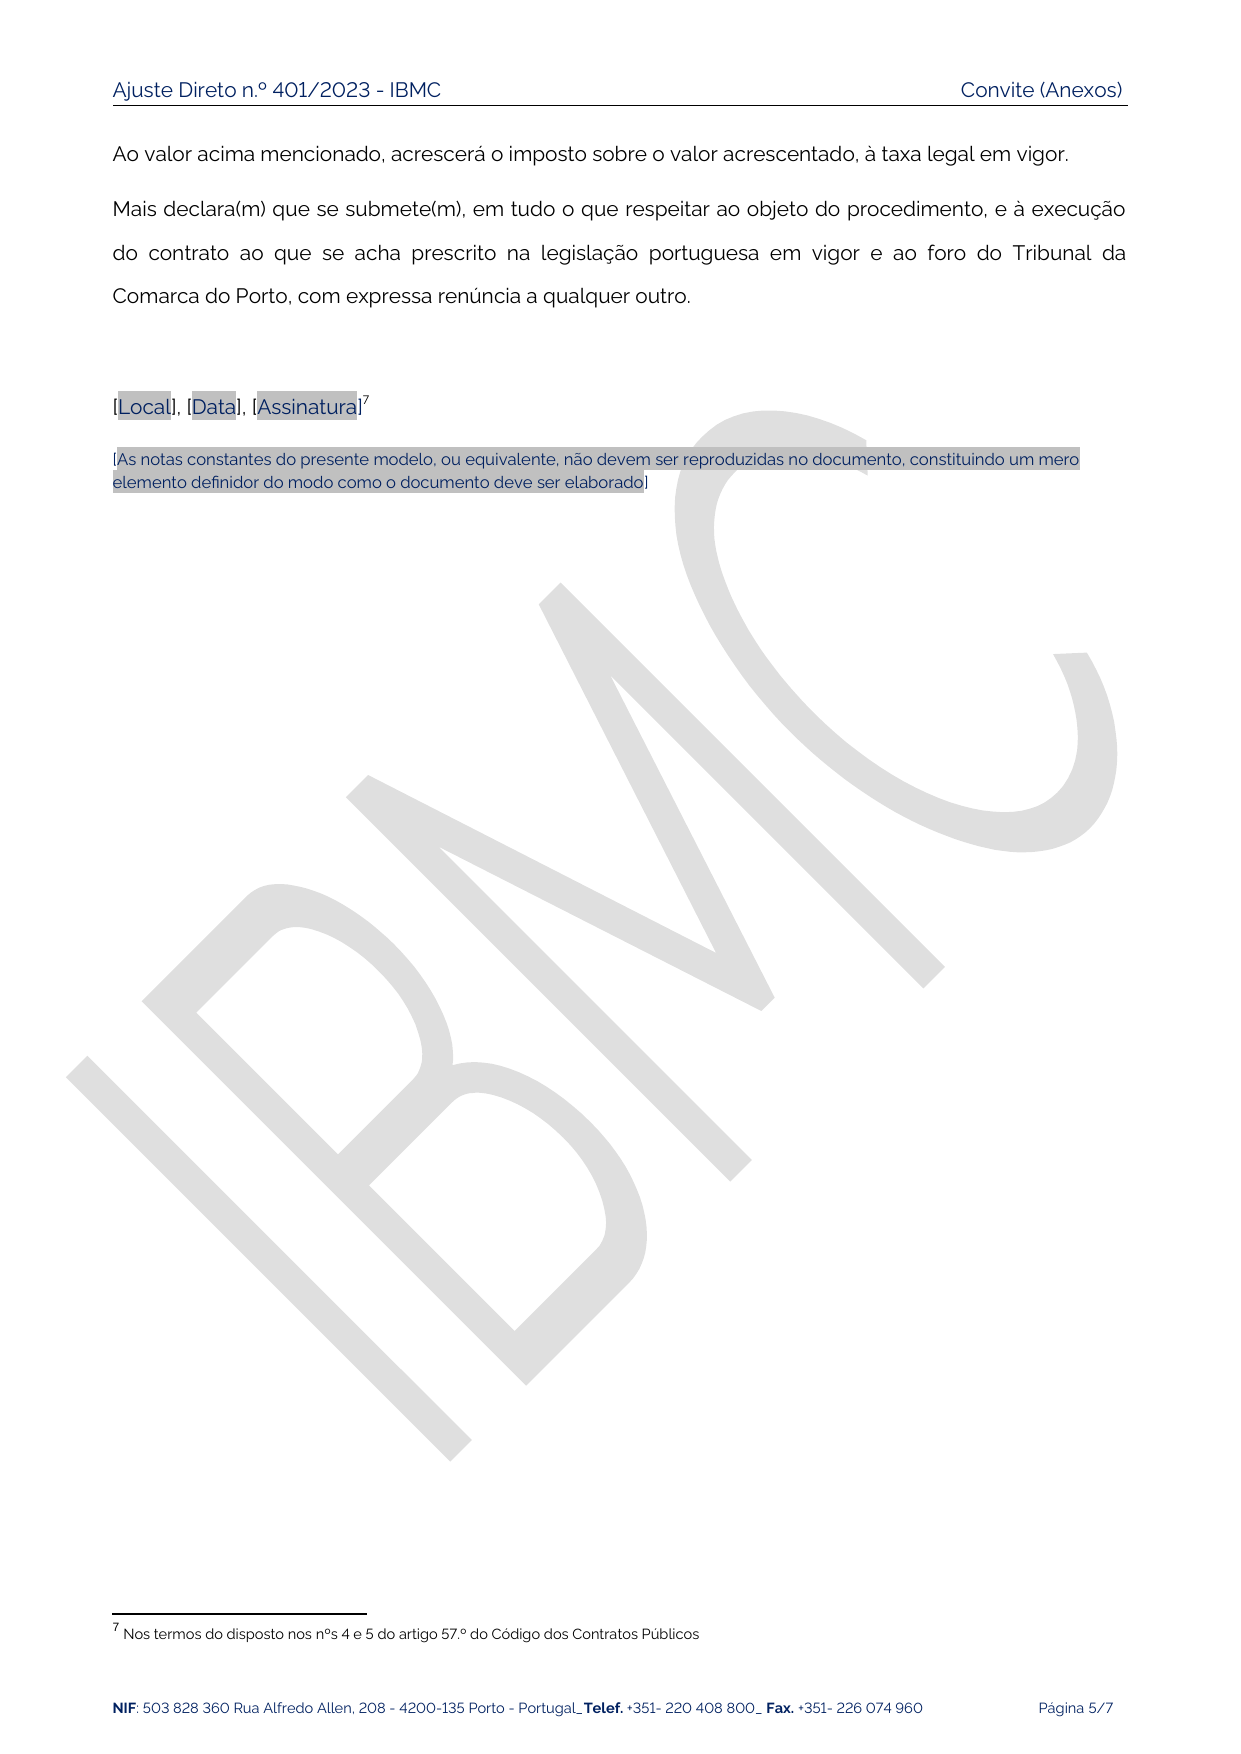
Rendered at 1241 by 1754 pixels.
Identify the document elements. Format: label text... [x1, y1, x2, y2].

text Ao valor acima mencionado, acrescerá o imposto sobre o valor acrescentado, à taxa legal em vigor. [112, 137, 1128, 166]
text Mais declara(m) que se submete(m), em tudo o que respeitar ao objeto do procedimento, e à execução do contrato ao que se acha prescrito na legislação portuguesa em vigor e ao foro do Tribunal da Comarca do Porto, com expressa renúncia a qualquer outro. [112, 193, 1128, 308]
text [As notas constantes do presente modelo, ou equivalente, não devem ser reproduzidas no documento, constituindo um mero elemento definidor do modo como o documento deve ser elaborado] [644, 447, 1128, 493]
text [Local], [Data], [Assinatura] [357, 391, 1128, 420]
